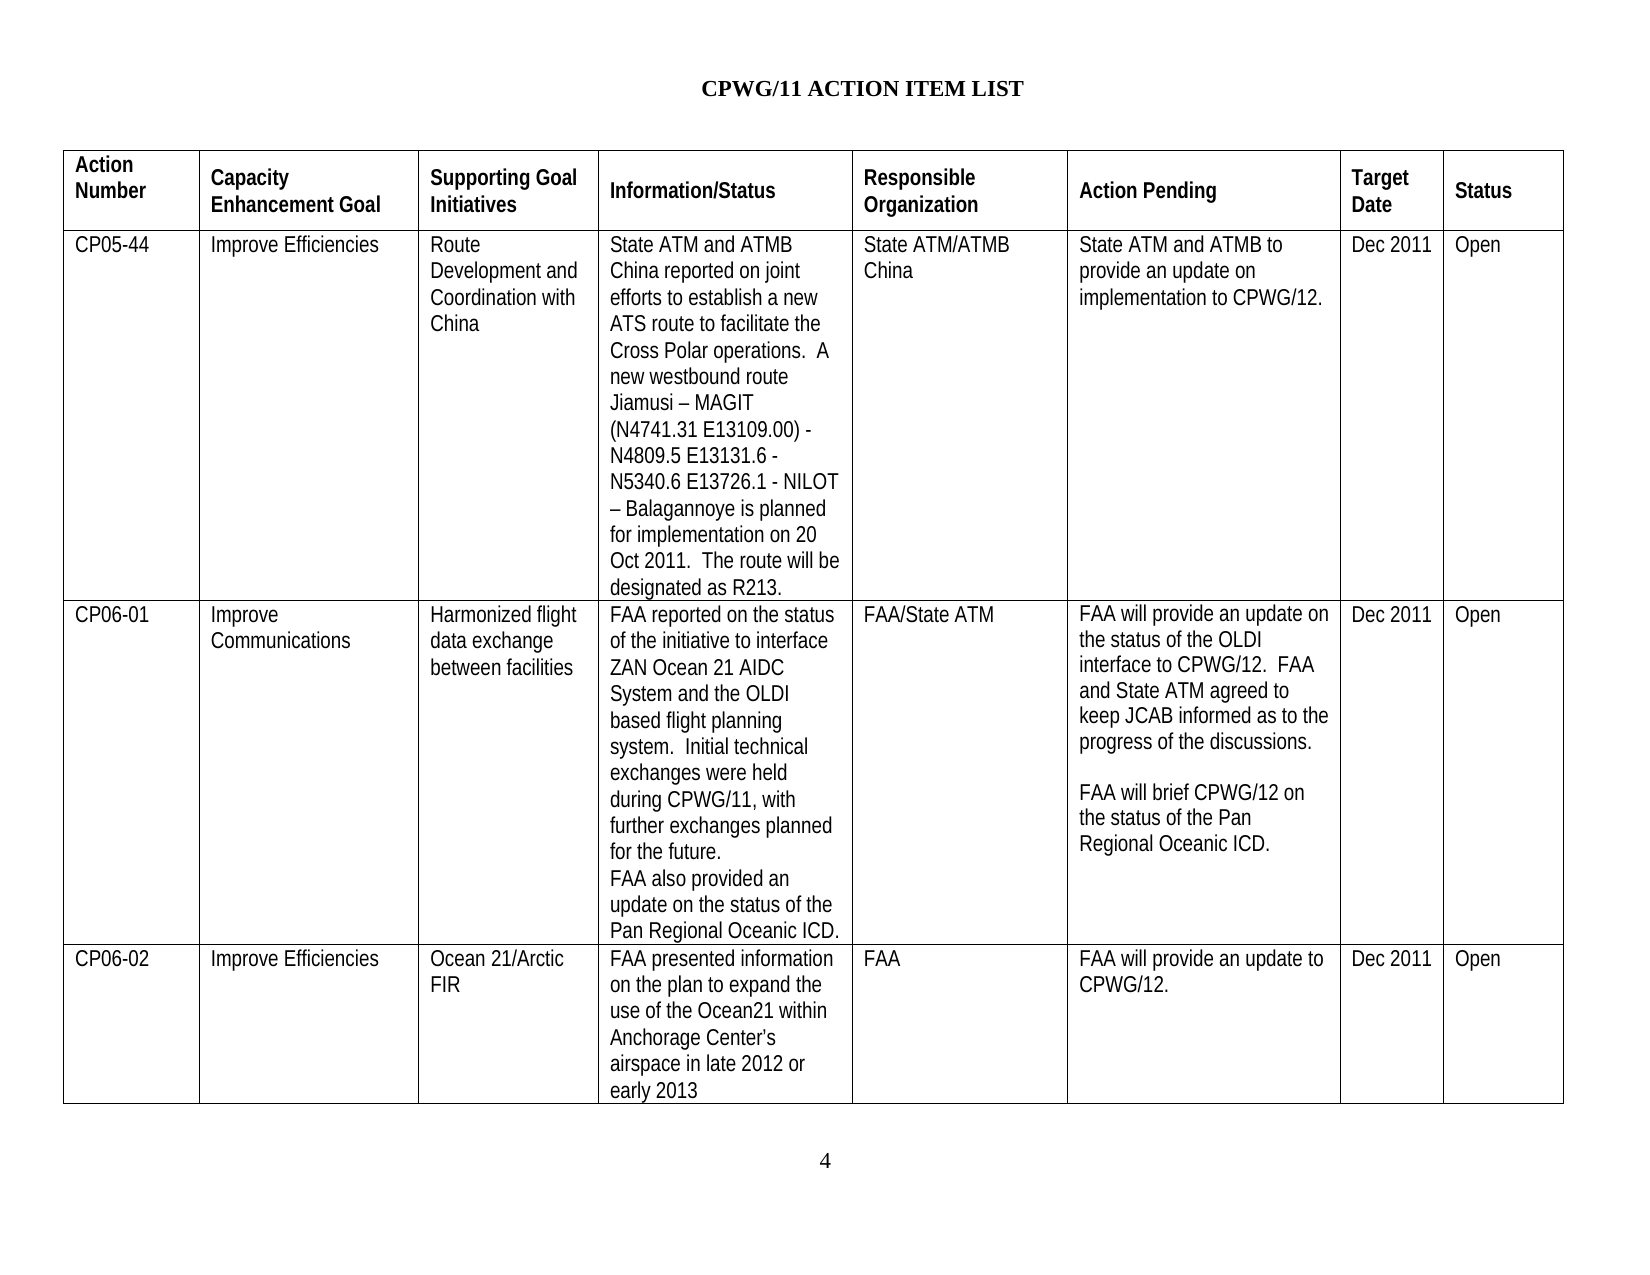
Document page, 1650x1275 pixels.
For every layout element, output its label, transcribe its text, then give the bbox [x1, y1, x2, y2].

table_cell CP06-01 [64, 601, 199, 944]
table_cell State ATM and ATMB to provide an update on implementation to CPWG/12. [1068, 231, 1340, 600]
table_header Status [1444, 151, 1563, 230]
table_cell FAA presented information on the plan to expand the use of the Ocean21 within Anchorage Center’s airspace in late 2012 or early 2013 [599, 945, 852, 1103]
table_cell Ocean 21/Arctic FIR [419, 945, 598, 1103]
table_cell Dec 2011 [1341, 231, 1443, 600]
table_cell Dec 2011 [1341, 945, 1443, 1103]
table_header Action Number [64, 151, 199, 230]
table_cell FAA [853, 945, 1067, 1103]
table_header Information/Status [599, 151, 852, 230]
table_cell FAA will provide an update to CPWG/12. [1068, 945, 1340, 1103]
table_cell Open [1444, 231, 1563, 600]
table_header Supporting Goal Initiatives [419, 151, 598, 230]
table_cell Open [1444, 945, 1563, 1103]
table_cell FAA/State ATM [853, 601, 1067, 944]
table_cell CP06-02 [64, 945, 199, 1103]
table_header Responsible Organization [853, 151, 1067, 230]
table_cell Dec 2011 [1341, 601, 1443, 944]
table_cell Improve Communications [200, 601, 418, 944]
table_cell FAA will provide an update on the status of the OLDI interface to CPWG/12. FAA and State ATM agreed to keep JCAB informed as to the progress of the discussions. FAA will brief CPWG/12 on the status of the Pan Regional Oceanic ICD. [1068, 601, 1340, 944]
table_cell Route Development and Coordination with China [419, 231, 598, 600]
table_cell Harmonized flight data exchange between facilities [419, 601, 598, 944]
table_cell Improve Efficiencies [200, 231, 418, 600]
table_cell CP05-44 [64, 231, 199, 600]
table_header Target Date [1341, 151, 1443, 230]
table_cell FAA reported on the status of the initiative to interface ZAN Ocean 21 AIDC System and the OLDI based flight planning system. Initial technical exchanges were held during CPWG/11, with further exchanges planned for the future. FAA also provided an update on the status of the Pan Regional Oceanic ICD. [599, 601, 852, 944]
table_header Capacity Enhancement Goal [200, 151, 418, 230]
table_cell State ATM/ATMB China [853, 231, 1067, 600]
table_cell State ATM and ATMB China reported on joint efforts to establish a new ATS route to facilitate the Cross Polar operations. A new westbound route Jiamusi – MAGIT (N4741.31 E13109.00) - N4809.5 E13131.6 - N5340.6 E13726.1 - NILOT – Balagannoye is planned for implementation on 20 Oct 2011. The route will be designated as R213. [599, 231, 852, 600]
table_cell Open [1444, 601, 1563, 944]
table_cell Improve Efficiencies [200, 945, 418, 1103]
table_header Action Pending [1068, 151, 1340, 230]
